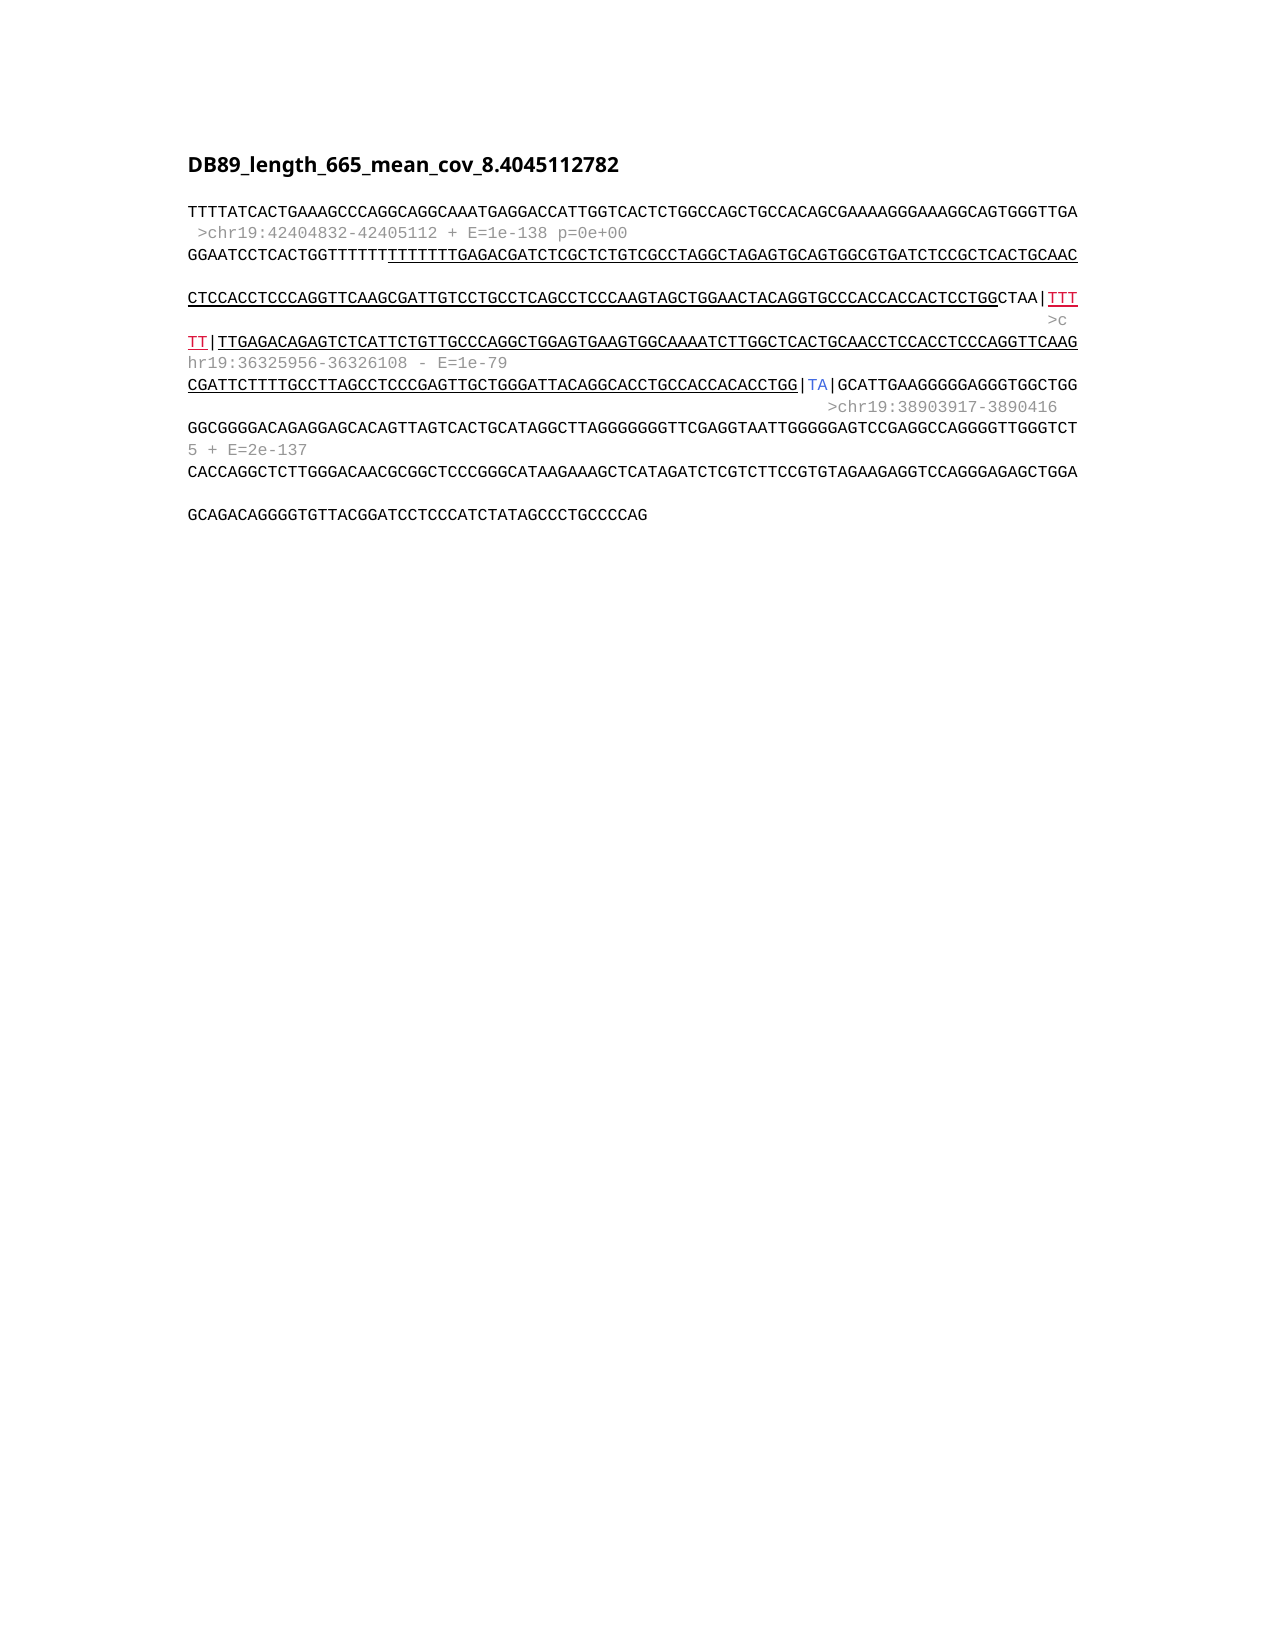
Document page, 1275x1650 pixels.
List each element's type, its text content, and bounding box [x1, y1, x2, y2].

text TTTTATCACTGAAAGCCCAGGCAGGCAAATGAGGACCATTGGTCACTCTGGCCAGCTGCCACAGCGAAAAGGGAAAGGCAGTGGGTTGA >chr19:42404832-42405112 + E=1e-138 p=0e+00 GGAATCCTCACTGGTTTTTTTTTTTTTGAGACGATCTCGCTCTGTCGCCTAGGCTAGAGTGCAGTGGCGTGATCTCCGCTCACTGCAAC CTCCACCTCCCAGGTTCAAGCGATTGTCCTGCCTCAGCCTCCCAAGTAGCTGGAACTACAGGTGCCCACCACCACTCCTGGCTAA|TTT >c TT|TTGAGACAGAGTCTCATTCTGTTGCCCAGGCTGGAGTGAAGTGGCAAAATCTTGGCTCACTGCAACCTCCACCTCCCAGGTTCAAG hr19:36325956-36326108 - E=1e-79 CGATTCTTTTGCCTTAGCCTCCCGAGTTGCTGGGATTACAGGCACCTGCCACCACACCTGG|TA|GCATTGAAGGGGGAGGGTGGCTGG >chr19:38903917-3890416 GGCGGGGACAGAGGAGCACAGTTAGTCACTGCATAGGCTTAGGGGGGGTTCGAGGTAATTGGGGGAGTCCGAGGCCAGGGGTTGGGTCT 5 + E=2e-137 CACCAGGCTCTTGGGACAACGCGGCTCCCGGGCATAAGAAAGCTCATAGATCTCGTCTTCCGTGTAGAAGAGGTCCAGGGAGAGCTGGA GCAGACAGGGGTGTTACGGATCCTCCCATCTATAGCCCTGCCCCAG [187, 203, 1087, 526]
text DB89_length_665_mean_cov_8.4045112782 [187, 150, 1087, 178]
